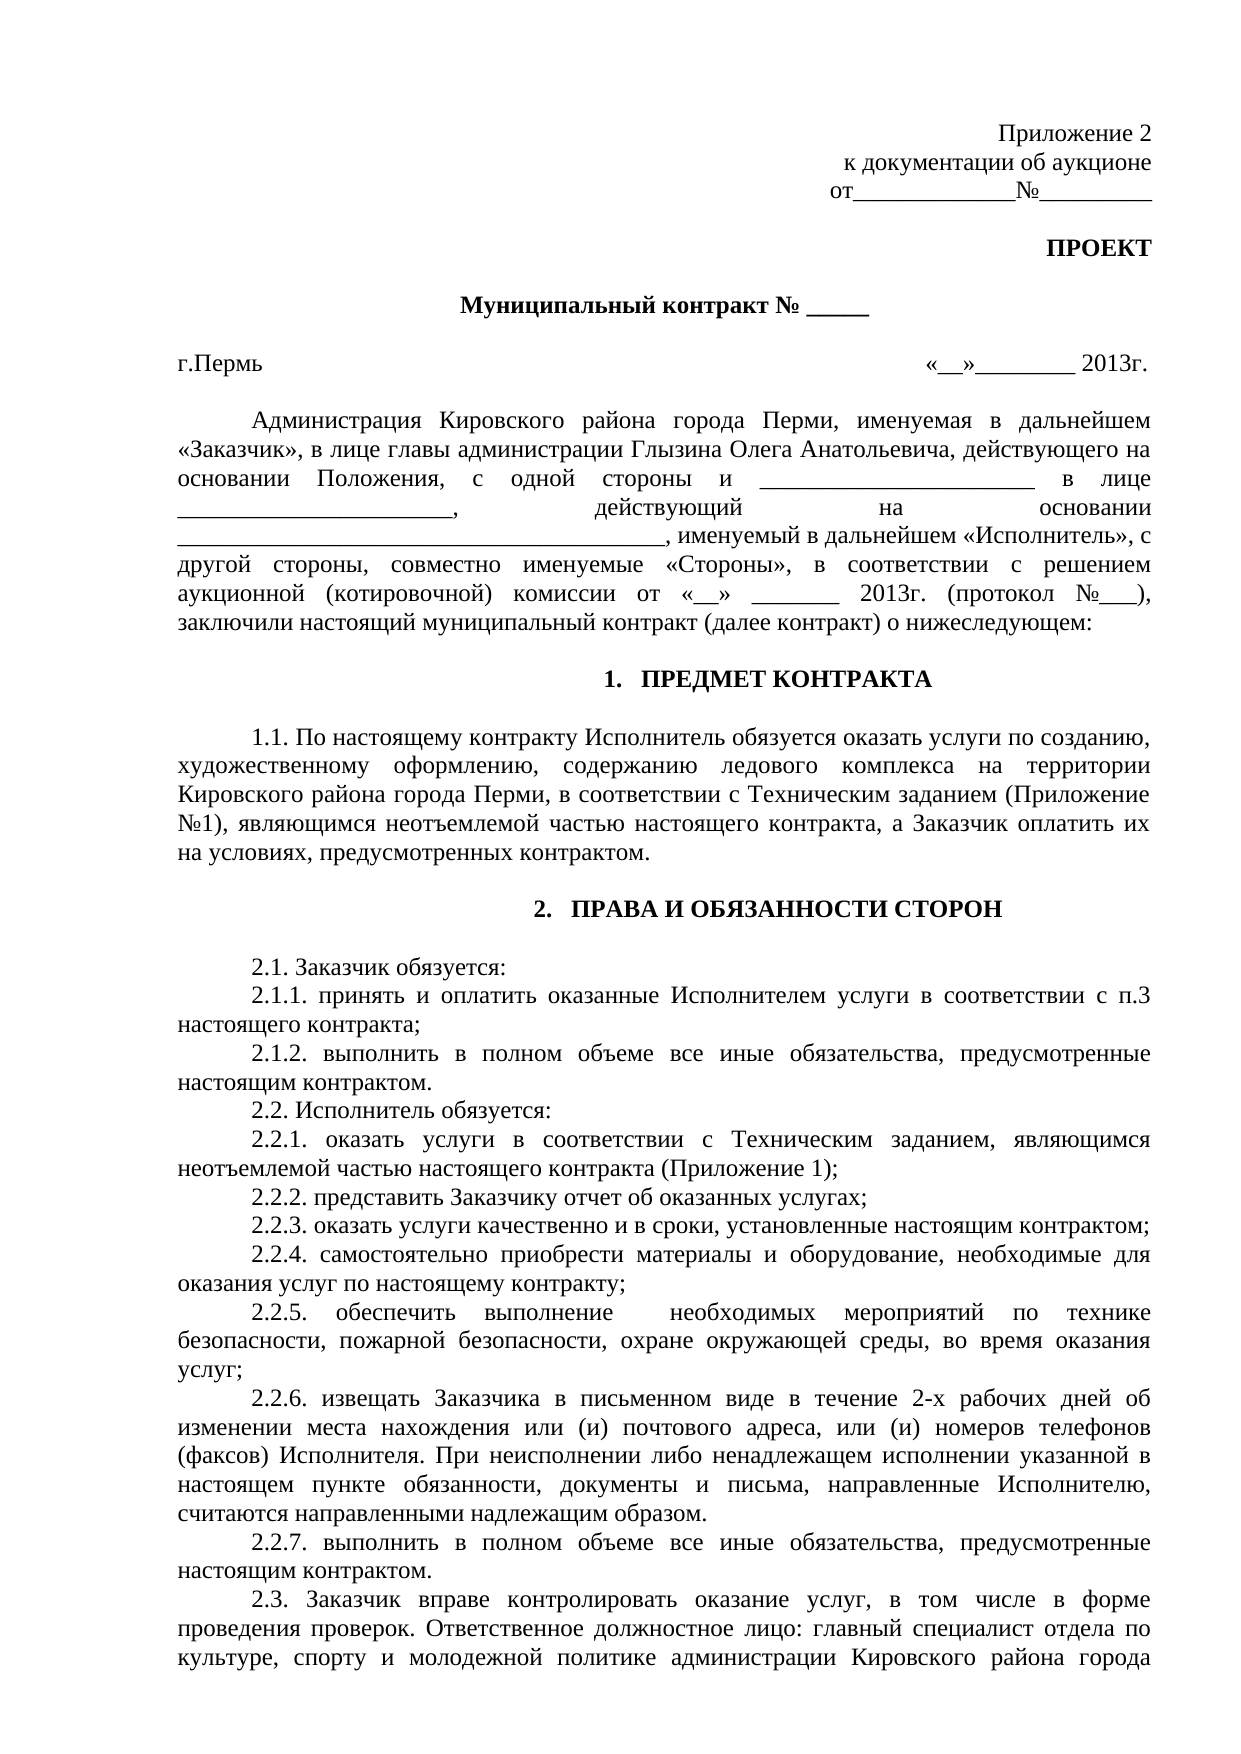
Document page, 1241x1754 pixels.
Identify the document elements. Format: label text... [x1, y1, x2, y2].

text 2.2.2. представить Заказчику отчет об оказанных услугах; [177, 1182, 1152, 1210]
text к документации об аукционе [177, 147, 1152, 176]
text 2.2.1. оказать услуги в соответствии с Техническим заданием, являющимся неотъемлемой частью настоящего контракта (Приложение 1); [177, 1124, 1152, 1182]
text от_____________№_________ [177, 176, 1152, 204]
title Муниципальный контракт № _____ [177, 291, 1152, 319]
text 2.1. Заказчик обязуется: [177, 952, 1152, 980]
title ПРОЕКТ [177, 233, 1152, 262]
list ПРЕДМЕТ КОНТРАКТА [384, 664, 1152, 693]
text 2.2.4. самостоятельно приобрести материалы и оборудование, необходимые для оказания услуг по настоящему контракту; [177, 1239, 1152, 1297]
text Администрация Кировского района города Перми, именуемая в дальнейшем «Заказчик», в лице главы администрации Глызина Олега Анатольевича, действующего на основании Положения, с одной стороны и ______________________ в лице ______________________, действующий на основании _______________________________________, именуемый в дальнейшем «Исполнитель», с другой стороны, совместно именуемые «Стороны», в соответствии с решением аукционной (котировочной) комиссии от «__» _______ 2013г. (протокол №___), заключили настоящий муниципальный контракт (далее контракт) о нижеследующем: [177, 405, 1152, 635]
text 2.1.2. выполнить в полном объеме все иные обязательства, предусмотренные настоящим контрактом. [177, 1038, 1152, 1095]
text Приложение 2 [177, 118, 1152, 147]
text 2.2.3. оказать услуги качественно и в сроки, установленные настоящим контрактом; [177, 1210, 1152, 1239]
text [177, 1584, 1152, 1670]
text 2.2.6. извещать Заказчика в письменном виде в течение 2-х рабочих дней об изменении места нахождения или (и) почтового адреса, или (и) номеров телефонов (факсов) Исполнителя. При неисполнении либо ненадлежащем исполнении указанной в настоящем пункте обязанности, документы и письма, направленные Исполнителю, считаются направленными надлежащим образом. [177, 1383, 1152, 1527]
text г.Пермь «__»________ 2013г. [177, 348, 1152, 377]
list ПРАВА И ОБЯЗАННОСТИ СТОРОН [384, 894, 1152, 923]
text 2.2.7. выполнить в полном объеме все иные обязательства, предусмотренные настоящим контрактом. [177, 1527, 1152, 1584]
text 2.2. Исполнитель обязуется: [177, 1095, 1152, 1124]
list По настоящему контракту Исполнитель обязуется оказать услуги по созданию, художественному оформлению, содержанию ледового комплекса на территории Кировского района города Перми, в соответствии с Техническим заданием (Приложение №1), являющимся неотъемлемой частью настоящего контракта, а Заказчик оплатить их на условиях, предусмотренных контрактом. [177, 722, 1152, 865]
text 2.2.5. обеспечить выполнение необходимых мероприятий по технике безопасности, пожарной безопасности, охране окружающей среды, во время оказания услуг; [177, 1297, 1152, 1383]
text 2.1.1. принять и оплатить оказанные Исполнителем услуги в соответствии с п.3 настоящего контракта; [177, 980, 1152, 1038]
